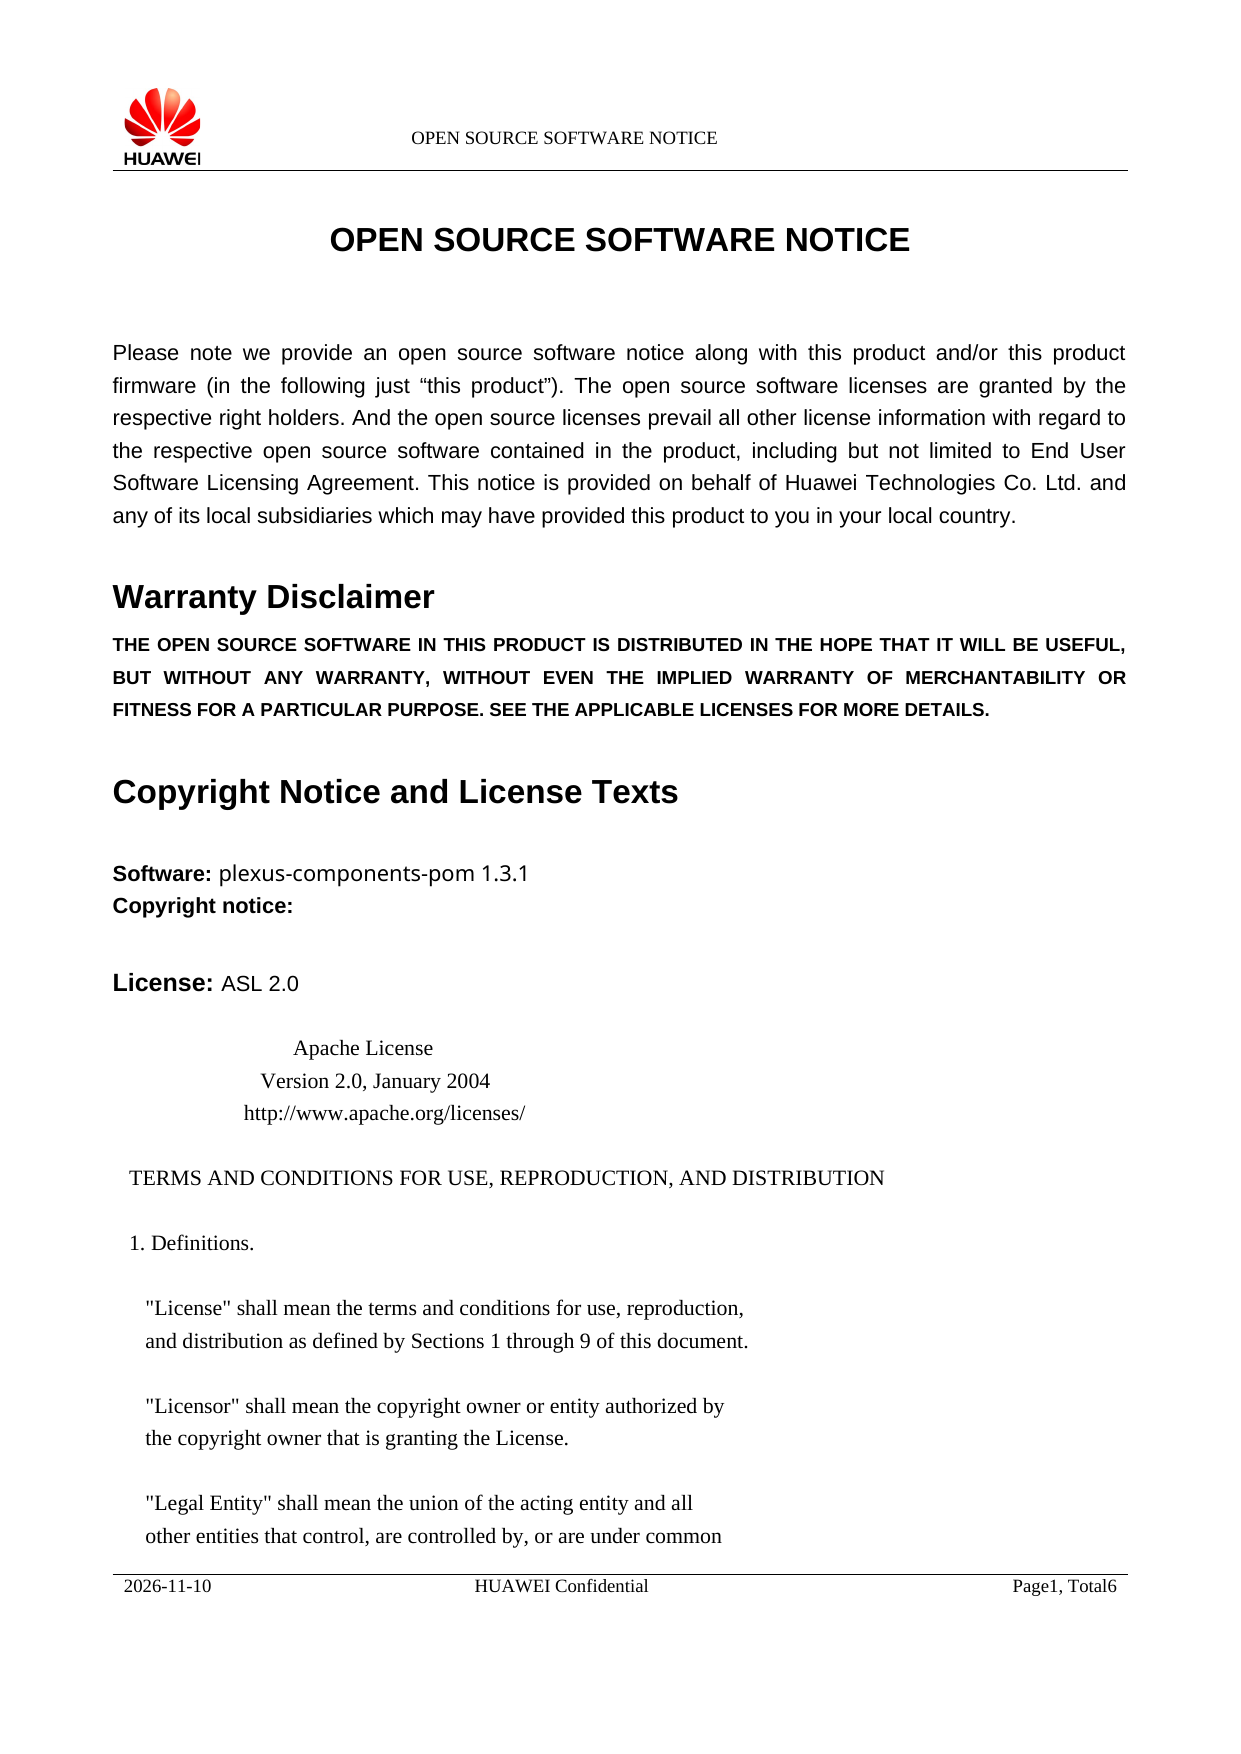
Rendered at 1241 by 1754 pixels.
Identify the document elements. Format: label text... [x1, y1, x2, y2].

text Please note we provide an open source software notice along with this product and/or this product firmware (in the following just “this product”). The open source software licenses are granted by the respective right holders. And the open source licenses prevail all other license information with regard to the respective open source software contained in the product, including but not limited to End User Software Licensing Agreement. This notice is provided on behalf of Huawei Technologies Co. Ltd. and any of its local subsidiaries which may have provided this product to you in your local country. [112, 336, 1128, 531]
text Warranty Disclaimer [112, 564, 1128, 629]
text The open source software in this product is distributed in the hope that it will be useful, but WITHOUT ANY WARRANTY, without even the implied warranty of MERCHANTABILITY or FITNESS FOR A PARTICULAR PURPOSE. See the applicable licenses for more details. [112, 629, 1128, 726]
picture [124, 88, 201, 165]
text License: ASL 2.0 [112, 966, 1128, 999]
title Software: plexus-components-pom 1.3.1 [112, 856, 1128, 889]
text Copyright Notice and License Texts [112, 759, 1128, 824]
text Copyright notice: [112, 889, 1128, 921]
text OPEN SOURCE SOFTWARE NOTICE [112, 206, 1128, 271]
